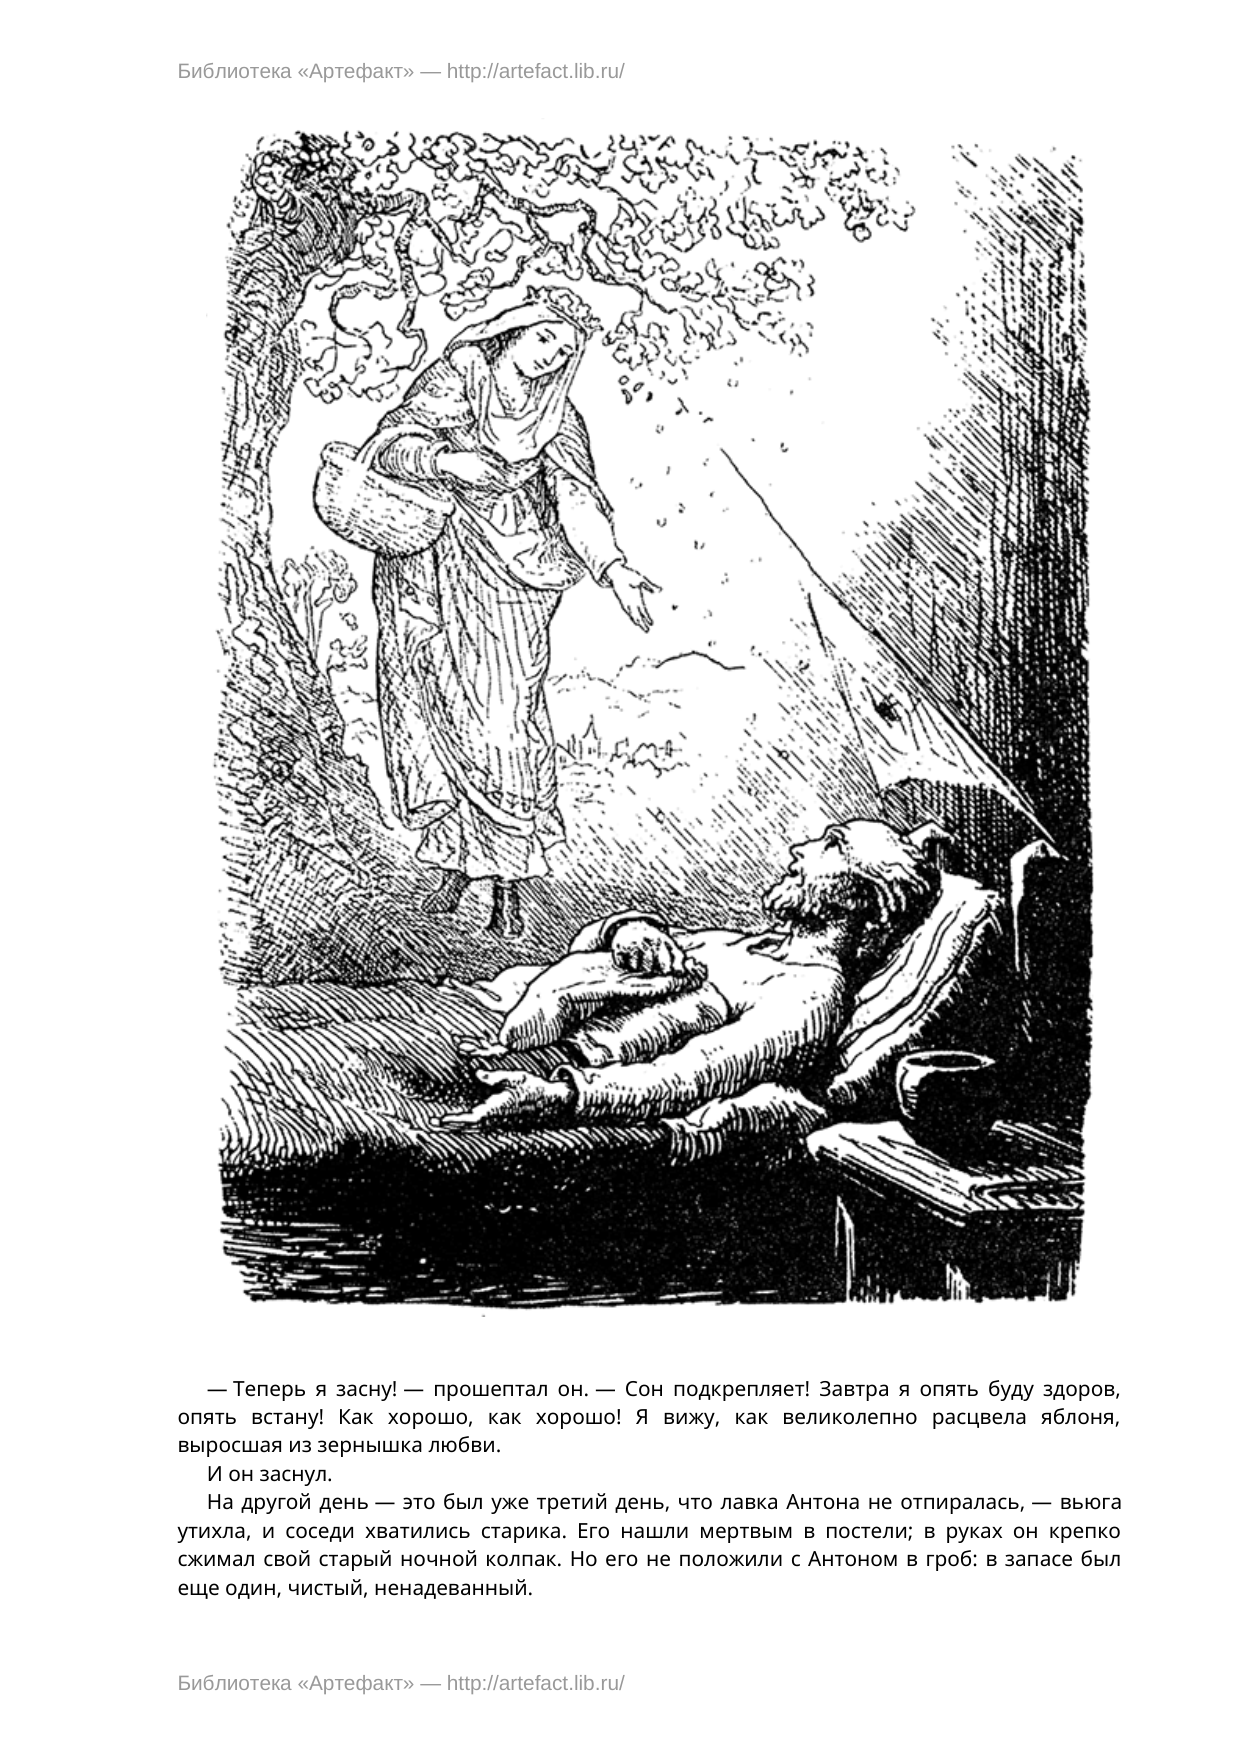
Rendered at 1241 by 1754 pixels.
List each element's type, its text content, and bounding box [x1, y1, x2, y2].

picture [206, 118, 1094, 1317]
text И он заснул. [177, 1459, 1122, 1487]
text — Теперь я засну! — прошептал он. — Сон подкрепляет! Завтра я опять буду здоров, опять встану! Как хорошо, как хорошо! Я вижу, как великолепно расцвела яблоня, выросшая из зернышка любви. [177, 1374, 1122, 1459]
text На другой день — это был уже третий день, что лавка Антона не отпиралась, — вьюга утихла, и соседи хватились старика. Его нашли мертвым в постели; в руках он крепко сжимал свой старый ночной колпак. Но его не положили с Антоном в гроб: в запасе был еще один, чистый, ненадеванный. [177, 1487, 1122, 1601]
